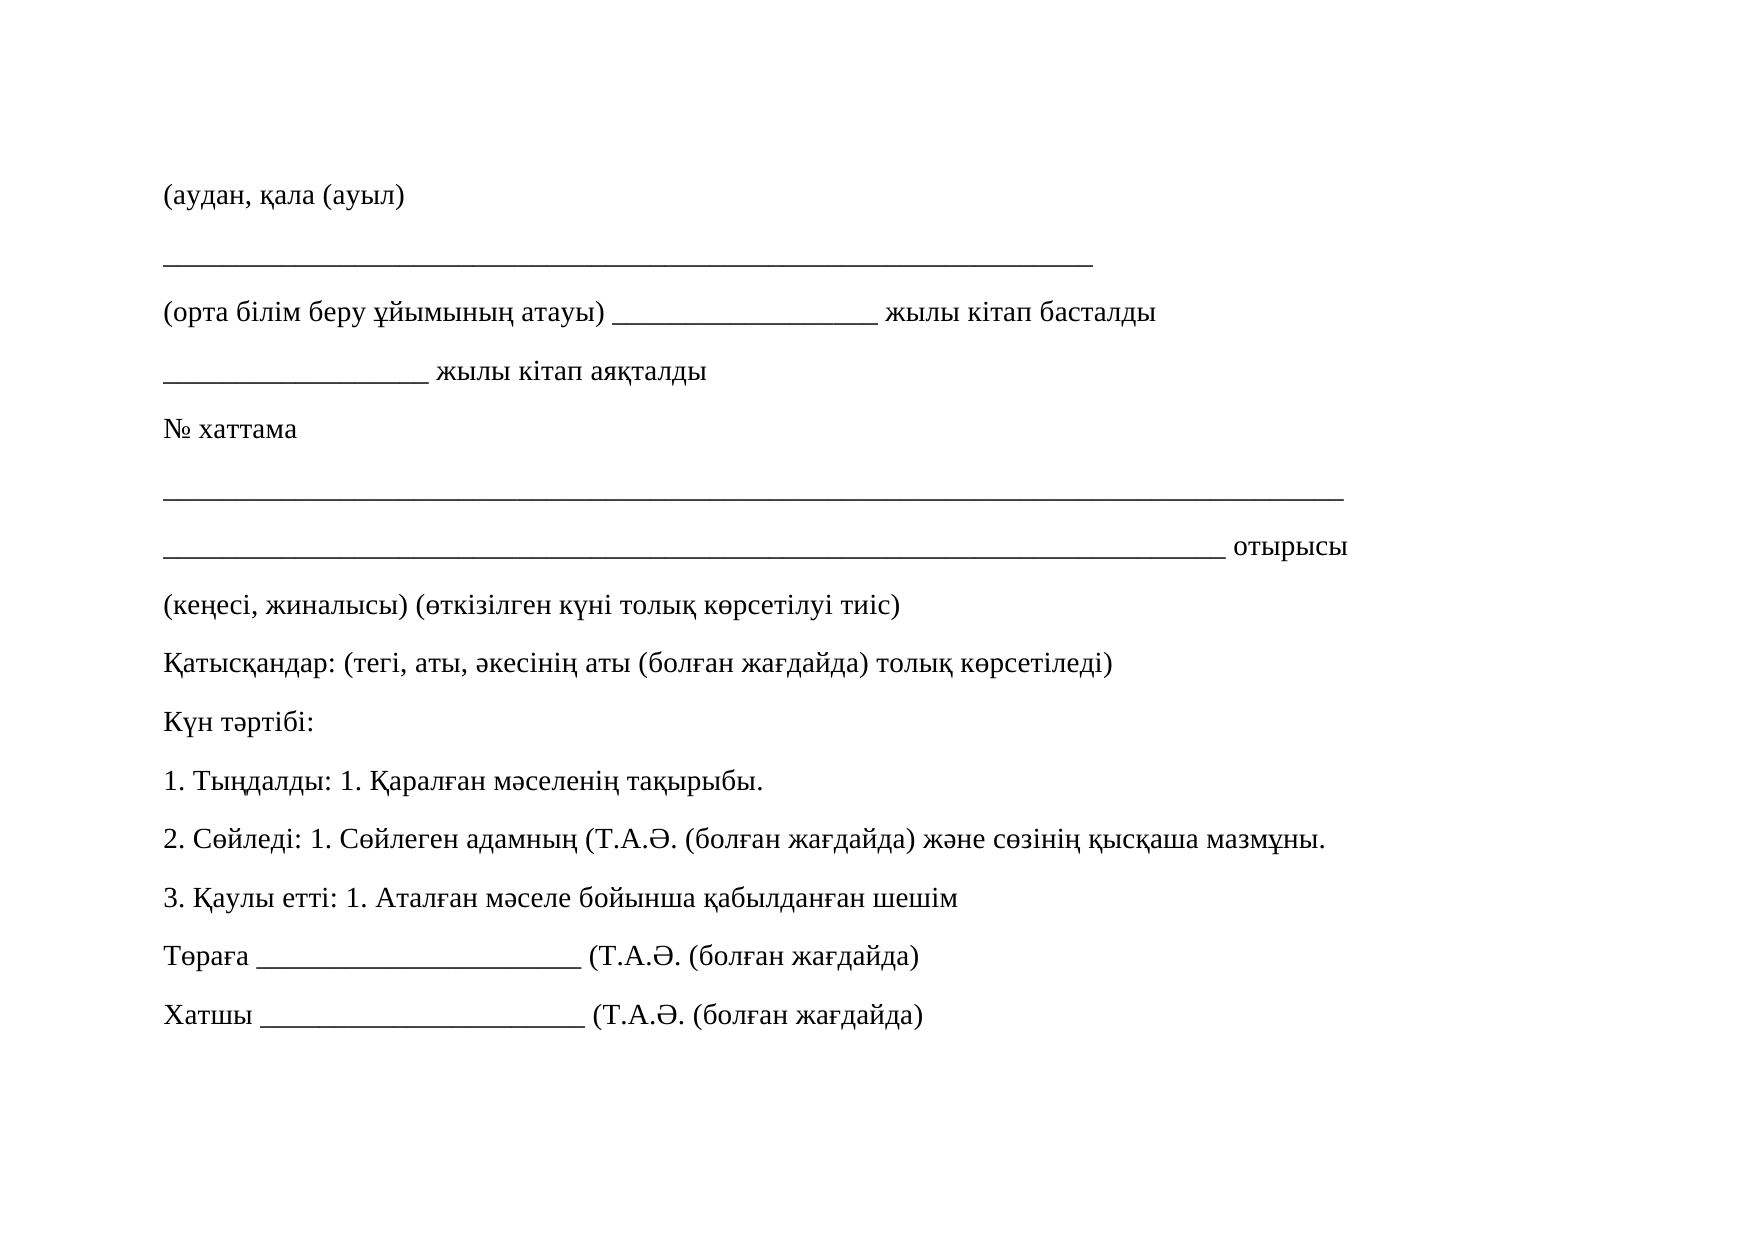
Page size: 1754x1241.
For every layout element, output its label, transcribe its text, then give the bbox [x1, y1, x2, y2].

text ________________________________________________________________________ отырысы [118, 528, 1636, 562]
text 2. Сөйледі: 1. Сөйлеген адамның (Т.А.Ә. (болған жағдайда) және сөзінің қысқаша мазмұны. [118, 821, 1636, 855]
text ________________________________________________________________________________ [118, 470, 1636, 503]
text (аудан, қала (ауыл) [118, 177, 1636, 211]
text (орта білім беру ұйымының атауы) __________________ жылы кітап басталды [118, 294, 1636, 328]
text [118, 236, 1636, 269]
text Хатшы ______________________ (Т.А.Ә. (болған жағдайда) [118, 997, 1636, 1030]
text Төраға ______________________ (Т.А.Ә. (болған жағдайда) [118, 938, 1636, 972]
text (кеңесі, жиналысы) (өткізілген күні толық көрсетілуі тиіс) [118, 587, 1636, 621]
text __________________ жылы кітап аяқталды [118, 353, 1636, 386]
text 3. Қаулы етті: 1. Аталған мәселе бойынша қабылданған шешім [118, 880, 1636, 913]
text Қатысқандар: (тегі, аты, әкесінің аты (болған жағдайда) толық көрсетіледі) [118, 646, 1636, 679]
text № хаттама [118, 411, 1636, 445]
text Күн тәртібі: [118, 704, 1636, 738]
text 1. Тыңдалды: 1. Қаралған мәселенің тақырыбы. [118, 763, 1636, 796]
